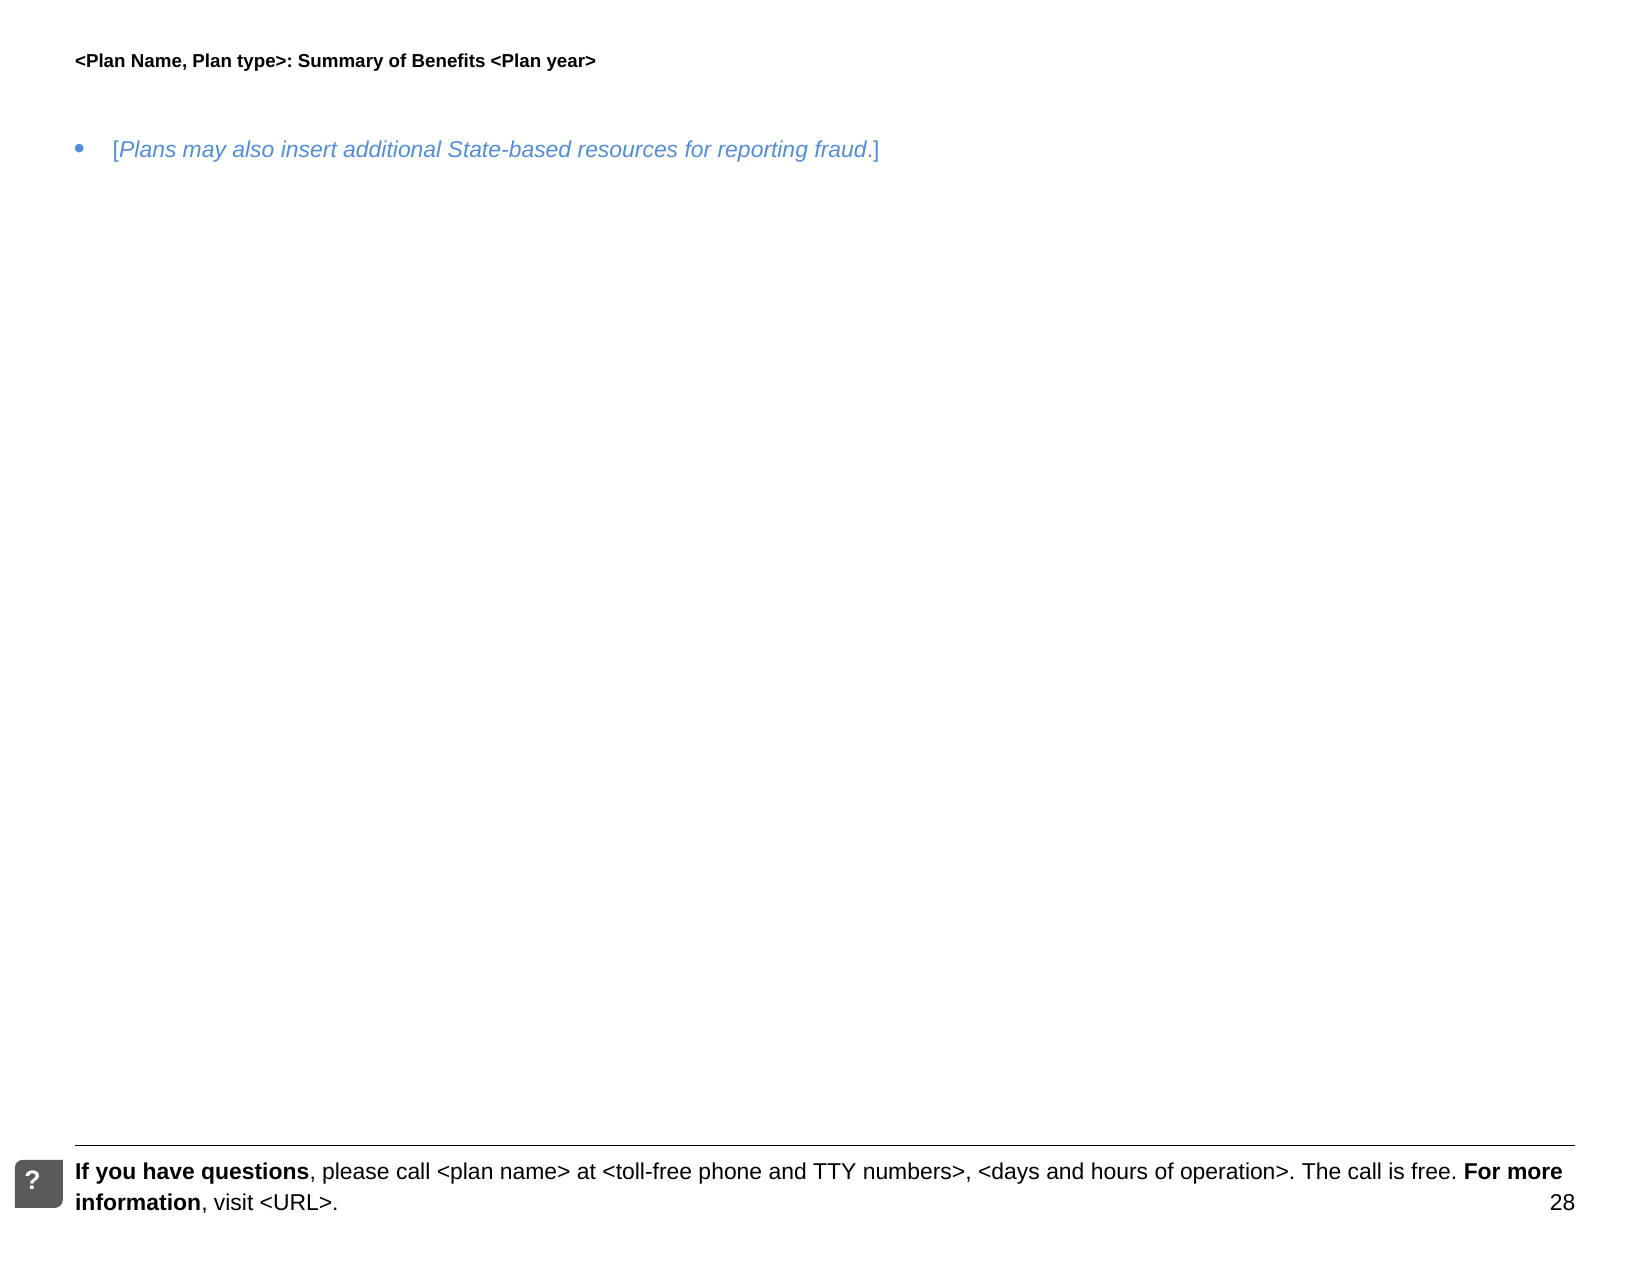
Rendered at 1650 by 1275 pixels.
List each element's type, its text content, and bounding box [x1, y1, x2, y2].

list [Plans may also insert additional State-based resources for reporting fraud.] [75, 132, 1537, 163]
